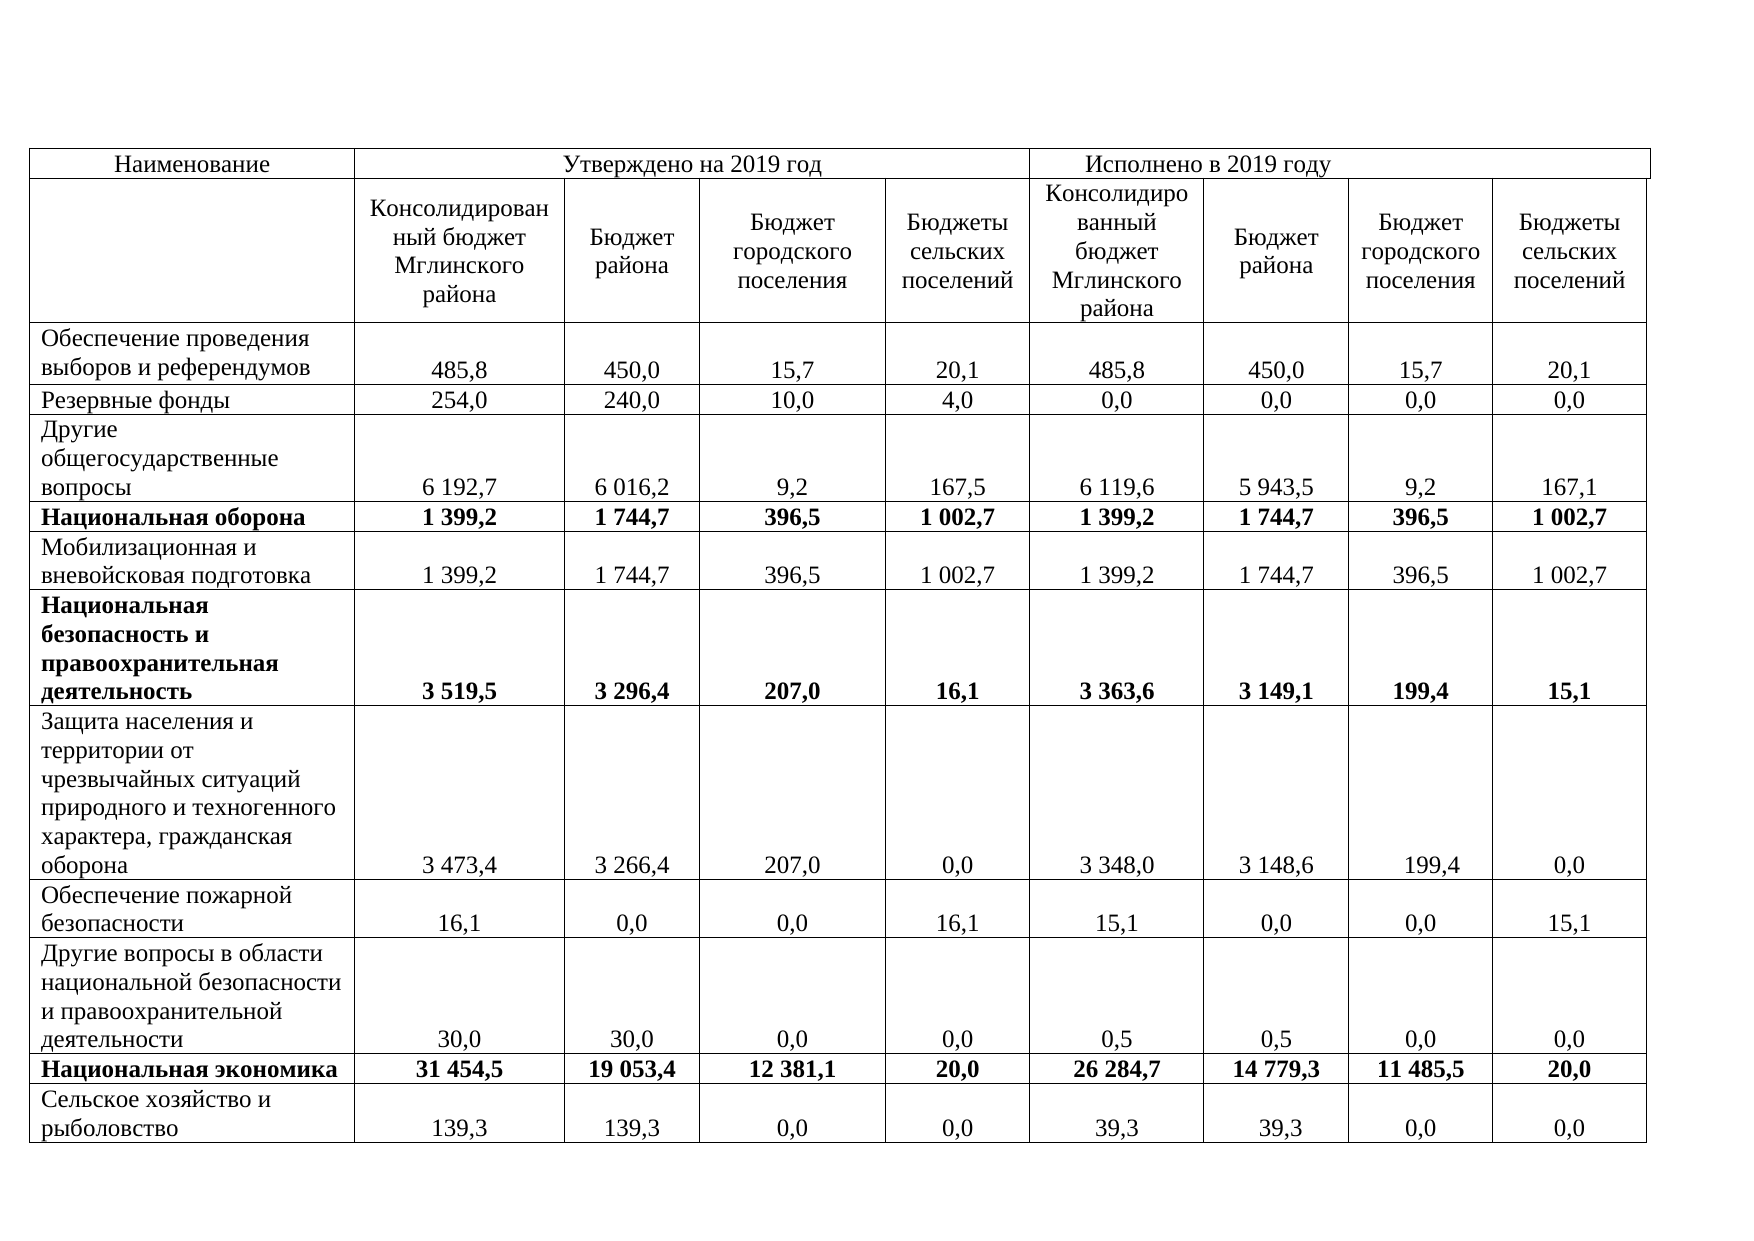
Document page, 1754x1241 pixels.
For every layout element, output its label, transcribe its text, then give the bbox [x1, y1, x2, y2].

table_cell 3 363,6 [1030, 590, 1203, 705]
table_cell 0,0 [1493, 1084, 1646, 1142]
table_cell 0,5 [1204, 938, 1348, 1053]
table_cell Другие вопросы в области национальной безопасности и правоохранительной деятельности [30, 938, 354, 1053]
table_cell 0,0 [700, 938, 885, 1053]
table_cell 1 744,7 [1204, 532, 1348, 589]
table_cell Национальная оборона [30, 502, 354, 531]
table_cell 3 149,1 [1204, 590, 1348, 705]
table_cell 14 779,3 [1204, 1054, 1348, 1083]
table_cell Консолидированный бюджет Мглинского района [355, 179, 564, 322]
table_cell 240,0 [565, 385, 699, 413]
table_cell 139,3 [355, 1084, 564, 1142]
table_cell 9,2 [1349, 415, 1492, 501]
table_cell 16,1 [355, 880, 564, 937]
table_cell 1 744,7 [565, 532, 699, 589]
table_cell 450,0 [1204, 323, 1348, 384]
table_cell Бюджет городского поселения [1349, 179, 1492, 322]
table_cell 485,8 [355, 323, 564, 384]
table_cell 6 192,7 [355, 415, 564, 501]
table_cell 3 348,0 [1030, 706, 1203, 879]
table_header Наименование [30, 149, 354, 177]
table_cell 0,0 [700, 880, 885, 937]
table_cell 10,0 [700, 385, 885, 413]
table_cell 20,0 [886, 1054, 1029, 1083]
table_cell 199,4 [1349, 706, 1492, 879]
table_cell 20,0 [1493, 1054, 1646, 1083]
table_cell 0,0 [1349, 1084, 1492, 1142]
table_cell 30,0 [565, 938, 699, 1053]
table_cell 31 454,5 [355, 1054, 564, 1083]
table_cell 3 473,4 [355, 706, 564, 879]
table_cell 16,1 [886, 590, 1029, 705]
table_cell Бюджет района [565, 179, 699, 322]
table_cell 207,0 [700, 706, 885, 879]
table_cell 1 002,7 [886, 502, 1029, 531]
table_cell 15,7 [1349, 323, 1492, 384]
table_cell 0,5 [1030, 938, 1203, 1053]
table_cell 5 943,5 [1204, 415, 1348, 501]
table_header Исполнено в 2019 году [1030, 149, 1650, 177]
table_cell 16,1 [886, 880, 1029, 937]
table_cell 396,5 [1349, 502, 1492, 531]
table_cell 207,0 [700, 590, 885, 705]
table_cell 1 002,7 [886, 532, 1029, 589]
table_cell Бюджет района [1204, 179, 1348, 322]
table_cell Национальная экономика [30, 1054, 354, 1083]
table_cell 3 266,4 [565, 706, 699, 879]
table_cell 0,0 [1349, 938, 1492, 1053]
table_cell 3 148,6 [1204, 706, 1348, 879]
table_cell 1 399,2 [355, 532, 564, 589]
table_cell 19 053,4 [565, 1054, 699, 1083]
table_cell 39,3 [1204, 1084, 1348, 1142]
table_cell 396,5 [700, 502, 885, 531]
table_cell 15,7 [700, 323, 885, 384]
table_cell 15,1 [1030, 880, 1203, 937]
table_cell 15,1 [1493, 880, 1646, 937]
table_cell 6 016,2 [565, 415, 699, 501]
table_cell 15,1 [1493, 590, 1646, 705]
table_cell 3 519,5 [355, 590, 564, 705]
table_cell 1 399,2 [1030, 502, 1203, 531]
table_cell 30,0 [355, 938, 564, 1053]
table_cell 254,0 [355, 385, 564, 413]
table_cell Мобилизационная и вневойсковая подготовка [30, 532, 354, 589]
table_cell 0,0 [1204, 880, 1348, 937]
table_cell [30, 179, 354, 322]
table_cell 4,0 [886, 385, 1029, 413]
table_cell Бюджет городского поселения [700, 179, 885, 322]
table_cell Сельское хозяйство и рыболовство [30, 1084, 354, 1142]
table_cell 0,0 [565, 880, 699, 937]
table_cell Бюджеты сельских поселений [886, 179, 1029, 322]
table_cell 199,4 [1349, 590, 1492, 705]
table_cell 396,5 [1349, 532, 1492, 589]
table_cell 26 284,7 [1030, 1054, 1203, 1083]
table_cell 450,0 [565, 323, 699, 384]
table_cell Национальная безопасность и правоохранительная деятельность [30, 590, 354, 705]
table_cell Обеспечение пожарной безопасности [30, 880, 354, 937]
table_cell 3 296,4 [565, 590, 699, 705]
table_cell Консолидированный бюджет Мглинского района [1030, 179, 1203, 322]
table_cell 0,0 [1204, 385, 1348, 413]
table_cell 0,0 [1493, 938, 1646, 1053]
table_cell 1 744,7 [565, 502, 699, 531]
table_cell 0,0 [886, 938, 1029, 1053]
table_cell 167,5 [886, 415, 1029, 501]
table_cell 0,0 [1493, 706, 1646, 879]
table_cell Бюджеты сельских поселений [1493, 179, 1646, 322]
table_cell 0,0 [886, 706, 1029, 879]
table_cell 9,2 [700, 415, 885, 501]
table_cell 6 119,6 [1030, 415, 1203, 501]
table_cell 396,5 [700, 532, 885, 589]
table_cell 0,0 [1030, 385, 1203, 413]
table_cell 0,0 [700, 1084, 885, 1142]
table_cell 167,1 [1493, 415, 1646, 501]
table_cell 20,1 [886, 323, 1029, 384]
table_cell 0,0 [1349, 385, 1492, 413]
table_cell 1 744,7 [1204, 502, 1348, 531]
table_cell 11 485,5 [1349, 1054, 1492, 1083]
table_cell 0,0 [1349, 880, 1492, 937]
table_cell 20,1 [1493, 323, 1646, 384]
table_cell Другие общегосударственные вопросы [30, 415, 354, 501]
table_cell 485,8 [1030, 323, 1203, 384]
table_cell 39,3 [1030, 1084, 1203, 1142]
table_cell 1 002,7 [1493, 532, 1646, 589]
table_header Утверждено на 2019 год [355, 149, 1029, 177]
table_cell 1 399,2 [1030, 532, 1203, 589]
table_cell Защита населения и территории от чрезвычайных ситуаций природного и техногенного характера, гражданская оборона [30, 706, 354, 879]
table_cell Обеспечение проведения выборов и референдумов [30, 323, 354, 384]
table_cell 0,0 [886, 1084, 1029, 1142]
table_cell 1 399,2 [355, 502, 564, 531]
table_cell 1 002,7 [1493, 502, 1646, 531]
table_cell 139,3 [565, 1084, 699, 1142]
table_cell 0,0 [1493, 385, 1646, 413]
table_cell Резервные фонды [30, 385, 354, 413]
table_cell 12 381,1 [700, 1054, 885, 1083]
